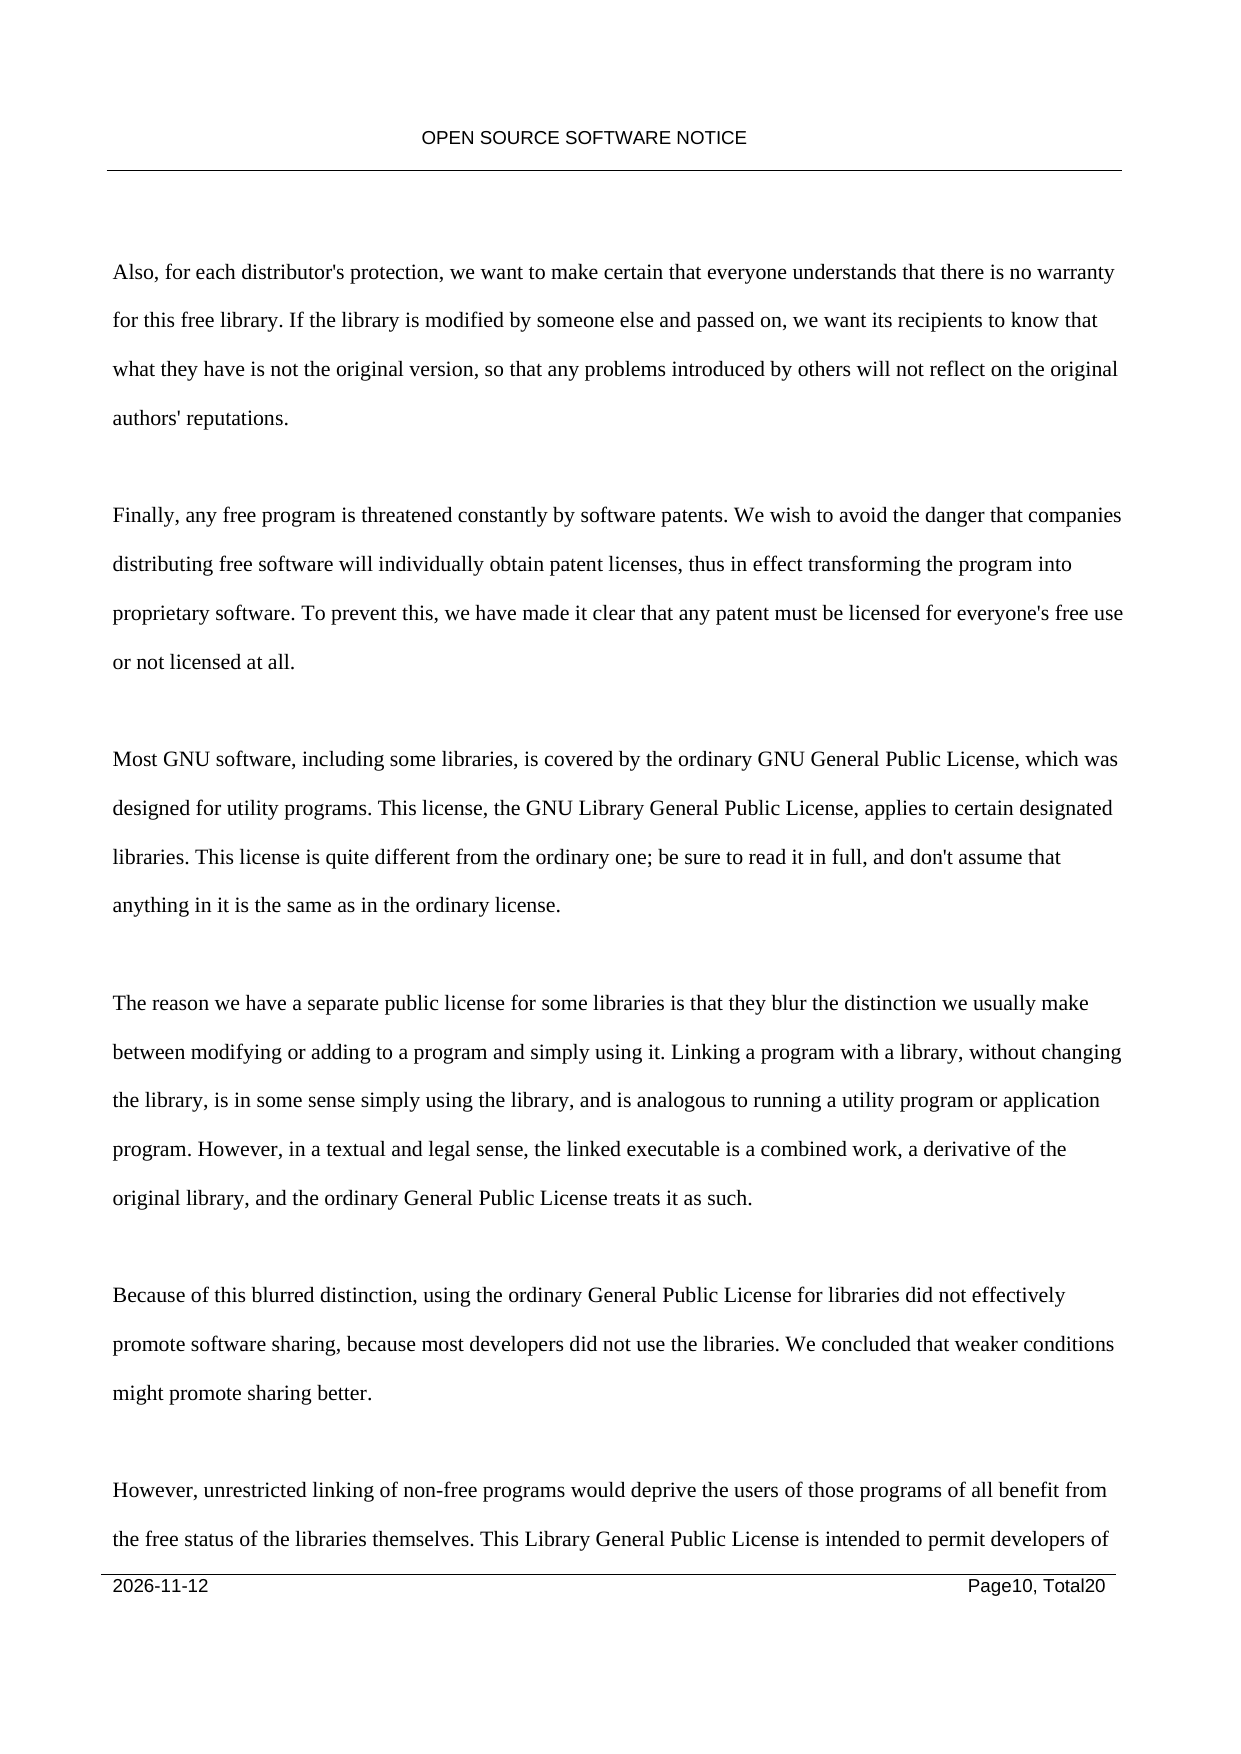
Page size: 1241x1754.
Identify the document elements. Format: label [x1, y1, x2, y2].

text [112, 206, 1128, 1555]
